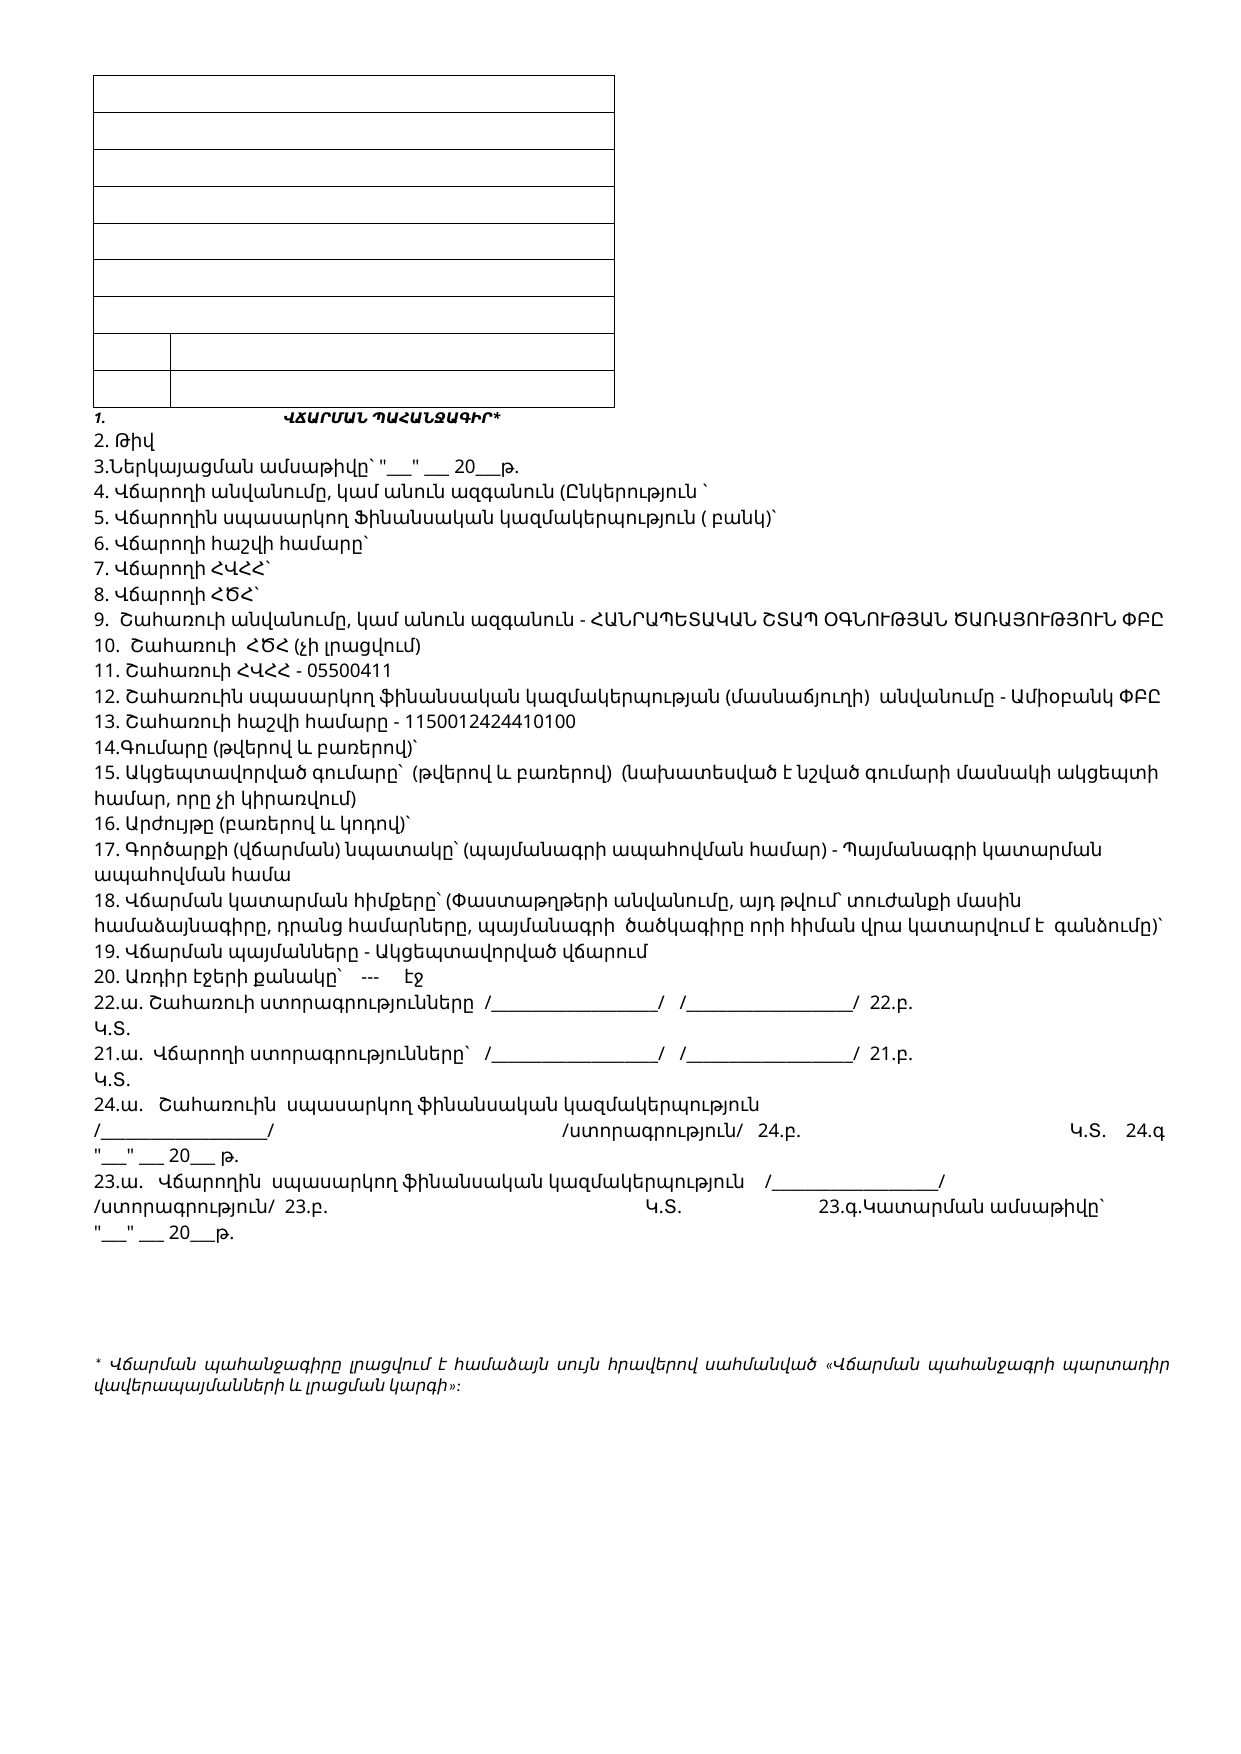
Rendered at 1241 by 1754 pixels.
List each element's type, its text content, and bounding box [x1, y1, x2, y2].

text * Վճարման պահանջագիրը լրացվում է համաձայն սույն հրավերով սահմանված «Վճարման պահանջագրի պարտադիր վավերապայմանների և լրացման կարգի»: [94, 1354, 1171, 1395]
